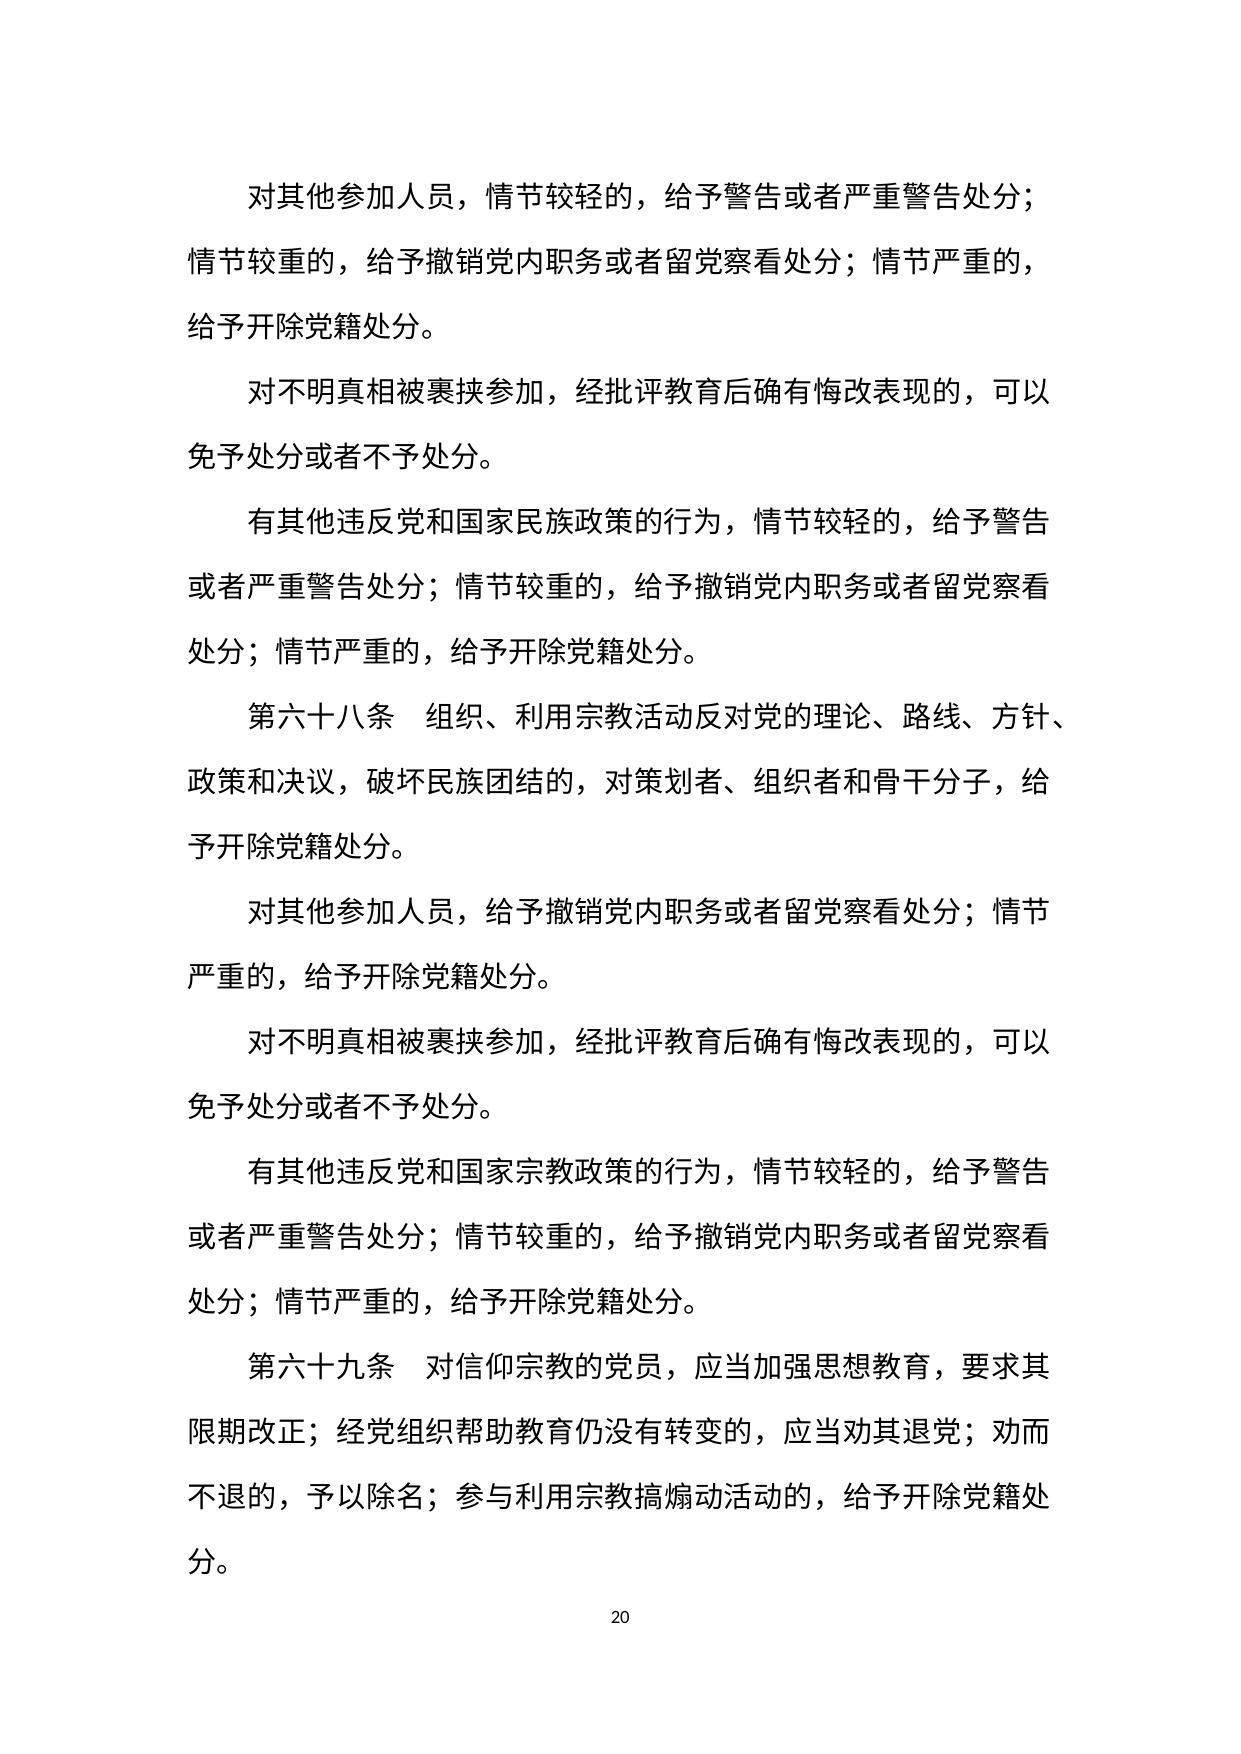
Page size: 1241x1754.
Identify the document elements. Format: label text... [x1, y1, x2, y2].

text 对不明真相被裹挟参加，经批评教育后确有悔改表现的，可以免予处分或者不予处分。 [187, 1007, 1053, 1137]
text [187, 162, 1053, 357]
text 对其他参加人员，给予撤销党内职务或者留党察看处分；情节严重的，给予开除党籍处分。 [187, 877, 1053, 1007]
text 有其他违反党和国家民族政策的行为，情节较轻的，给予警告或者严重警告处分；情节较重的，给予撤销党内职务或者留党察看处分；情节严重的，给予开除党籍处分。 [187, 487, 1053, 682]
text 对不明真相被裹挟参加，经批评教育后确有悔改表现的，可以免予处分或者不予处分。 [187, 357, 1053, 487]
text 第六十八条 组织、利用宗教活动反对党的理论、路线、方针、政策和决议，破坏民族团结的，对策划者、组织者和骨干分子，给予开除党籍处分。 [187, 682, 1053, 877]
text 第六十九条 对信仰宗教的党员，应当加强思想教育，要求其限期改正；经党组织帮助教育仍没有转变的，应当劝其退党；劝而不退的，予以除名；参与利用宗教搞煽动活动的，给予开除党籍处分。 [187, 1332, 1053, 1592]
text 有其他违反党和国家宗教政策的行为，情节较轻的，给予警告或者严重警告处分；情节较重的，给予撤销党内职务或者留党察看处分；情节严重的，给予开除党籍处分。 [187, 1137, 1053, 1332]
